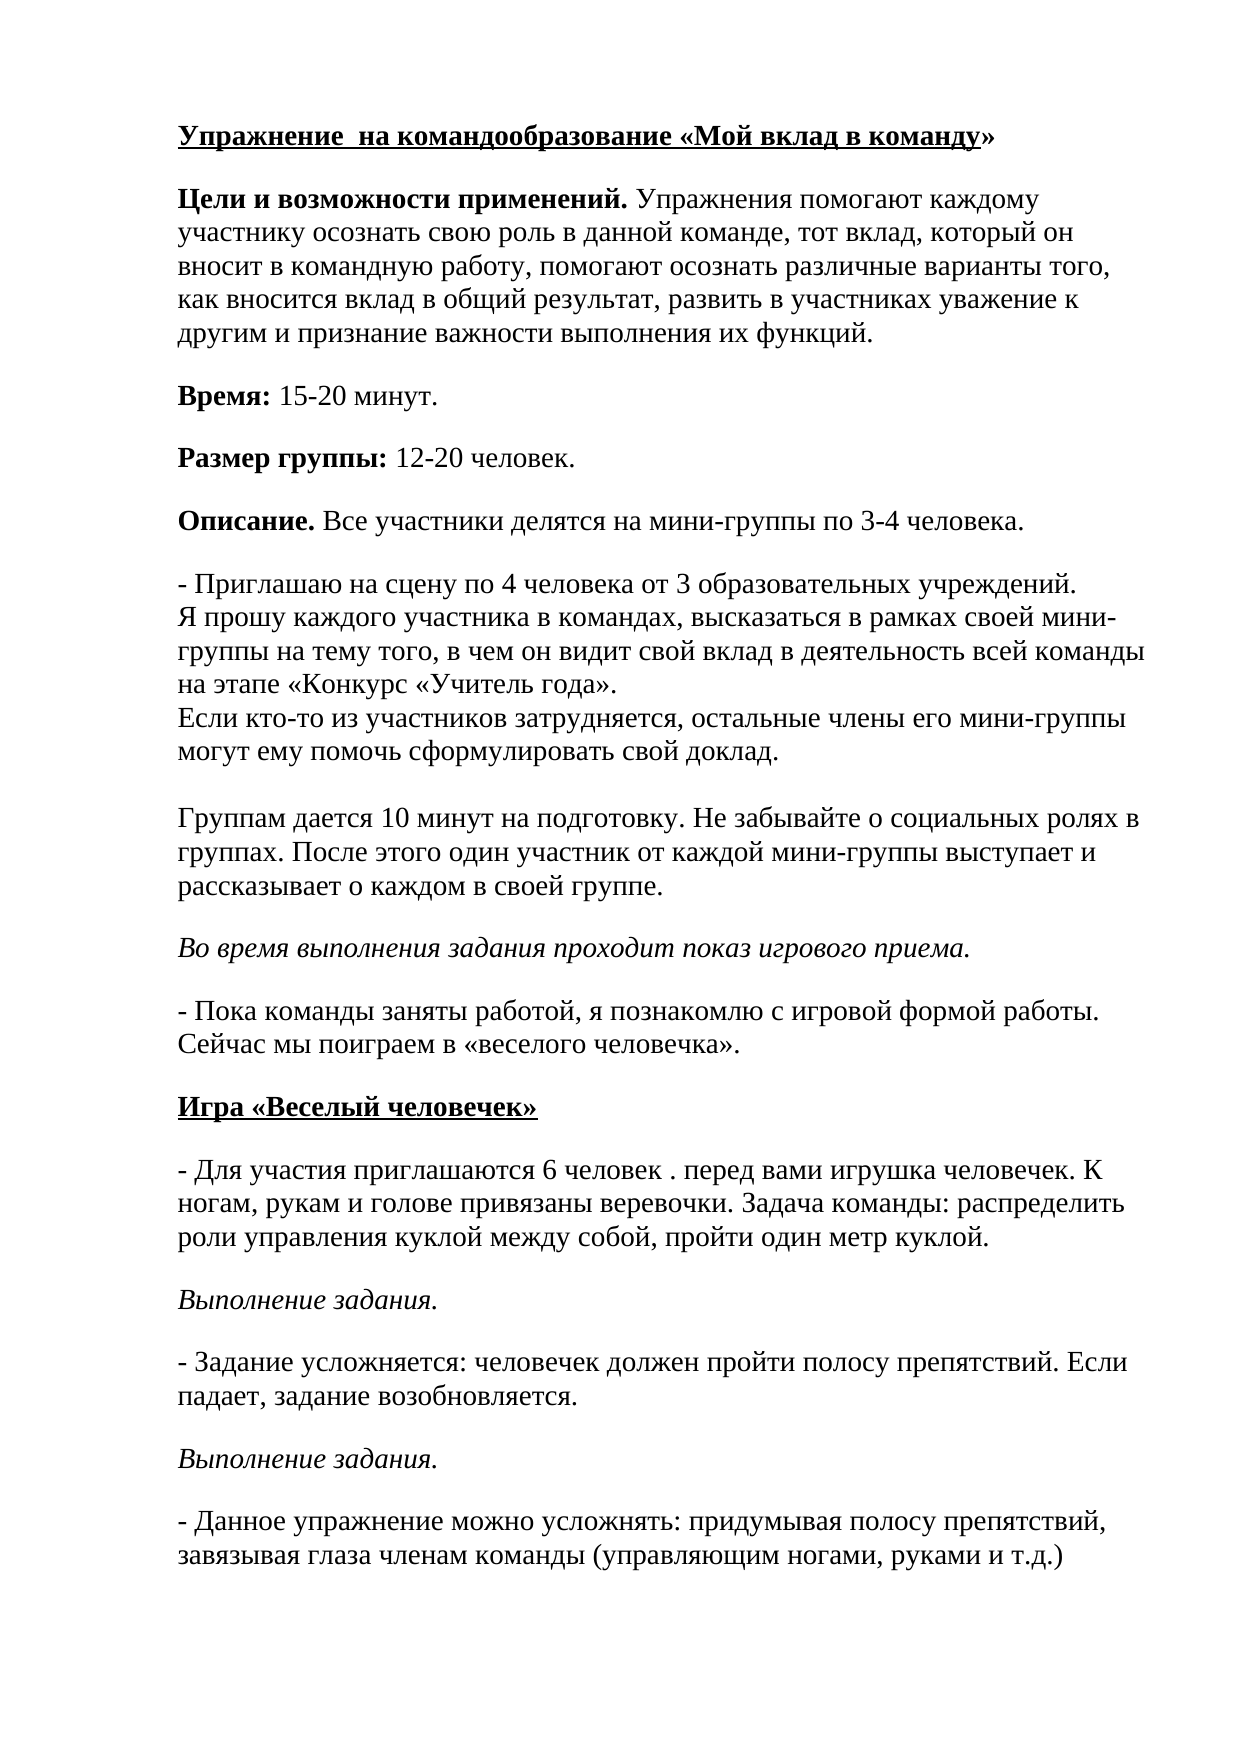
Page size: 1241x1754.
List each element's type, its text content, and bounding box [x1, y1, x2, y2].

text Упражнение на командообразование «Мой вклад в команду» [177, 118, 1152, 152]
text Во время выполнения задания проходит показ игрового приема. [177, 930, 1152, 964]
text Размер группы: 12-20 человек. [177, 440, 1152, 474]
text Выполнение задания. [177, 1282, 1152, 1315]
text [177, 1503, 1152, 1571]
text Время: 15-20 минут. [177, 378, 1152, 411]
text Группам дается 10 минут на подготовку. Не забывайте о социальных ролях в группах. После этого один участник от каждой мини-группы выступает и рассказывает о каждом в своей группе. [177, 801, 1152, 901]
text - Задание усложняется: человечек должен пройти полосу препятствий. Если падает, задание возобновляется. [177, 1344, 1152, 1412]
text Выполнение задания. [177, 1441, 1152, 1474]
text - Приглашаю на сцену по 4 человека от 3 образовательных учреждений. [177, 566, 1152, 599]
text Игра «Веселый человечек» [177, 1089, 1152, 1123]
text Описание. Все участники делятся на мини-группы по 3-4 человека. [177, 503, 1152, 537]
text Цели и возможности применений. Упражнения помогают каждому участнику осознать свою роль в данной команде, тот вклад, который он вносит в командную работу, помогают осознать различные варианты того, как вносится вклад в общий результат, развить в участниках уважение к другим и признание важности выполнения их функций. [177, 181, 1152, 348]
text Если кто-то из участников затрудняется, остальные члены его мини-группы могут ему помочь сформулировать свой доклад. [177, 700, 1152, 767]
text - Пока команды заняты работой, я познакомлю с игровой формой работы. Сейчас мы поиграем в «веселого человечка». [177, 993, 1152, 1060]
text Я прошу каждого участника в командах, высказаться в рамках своей мини-группы на тему того, в чем он видит свой вклад в деятельность всей команды на этапе «Конкурс «Учитель года». [177, 599, 1152, 700]
text - Для участия приглашаются 6 человек . перед вами игрушка человечек. К ногам, рукам и голове привязаны веревочки. Задача команды: распределить роли управления куклой между собой, пройти один метр куклой. [177, 1152, 1152, 1253]
